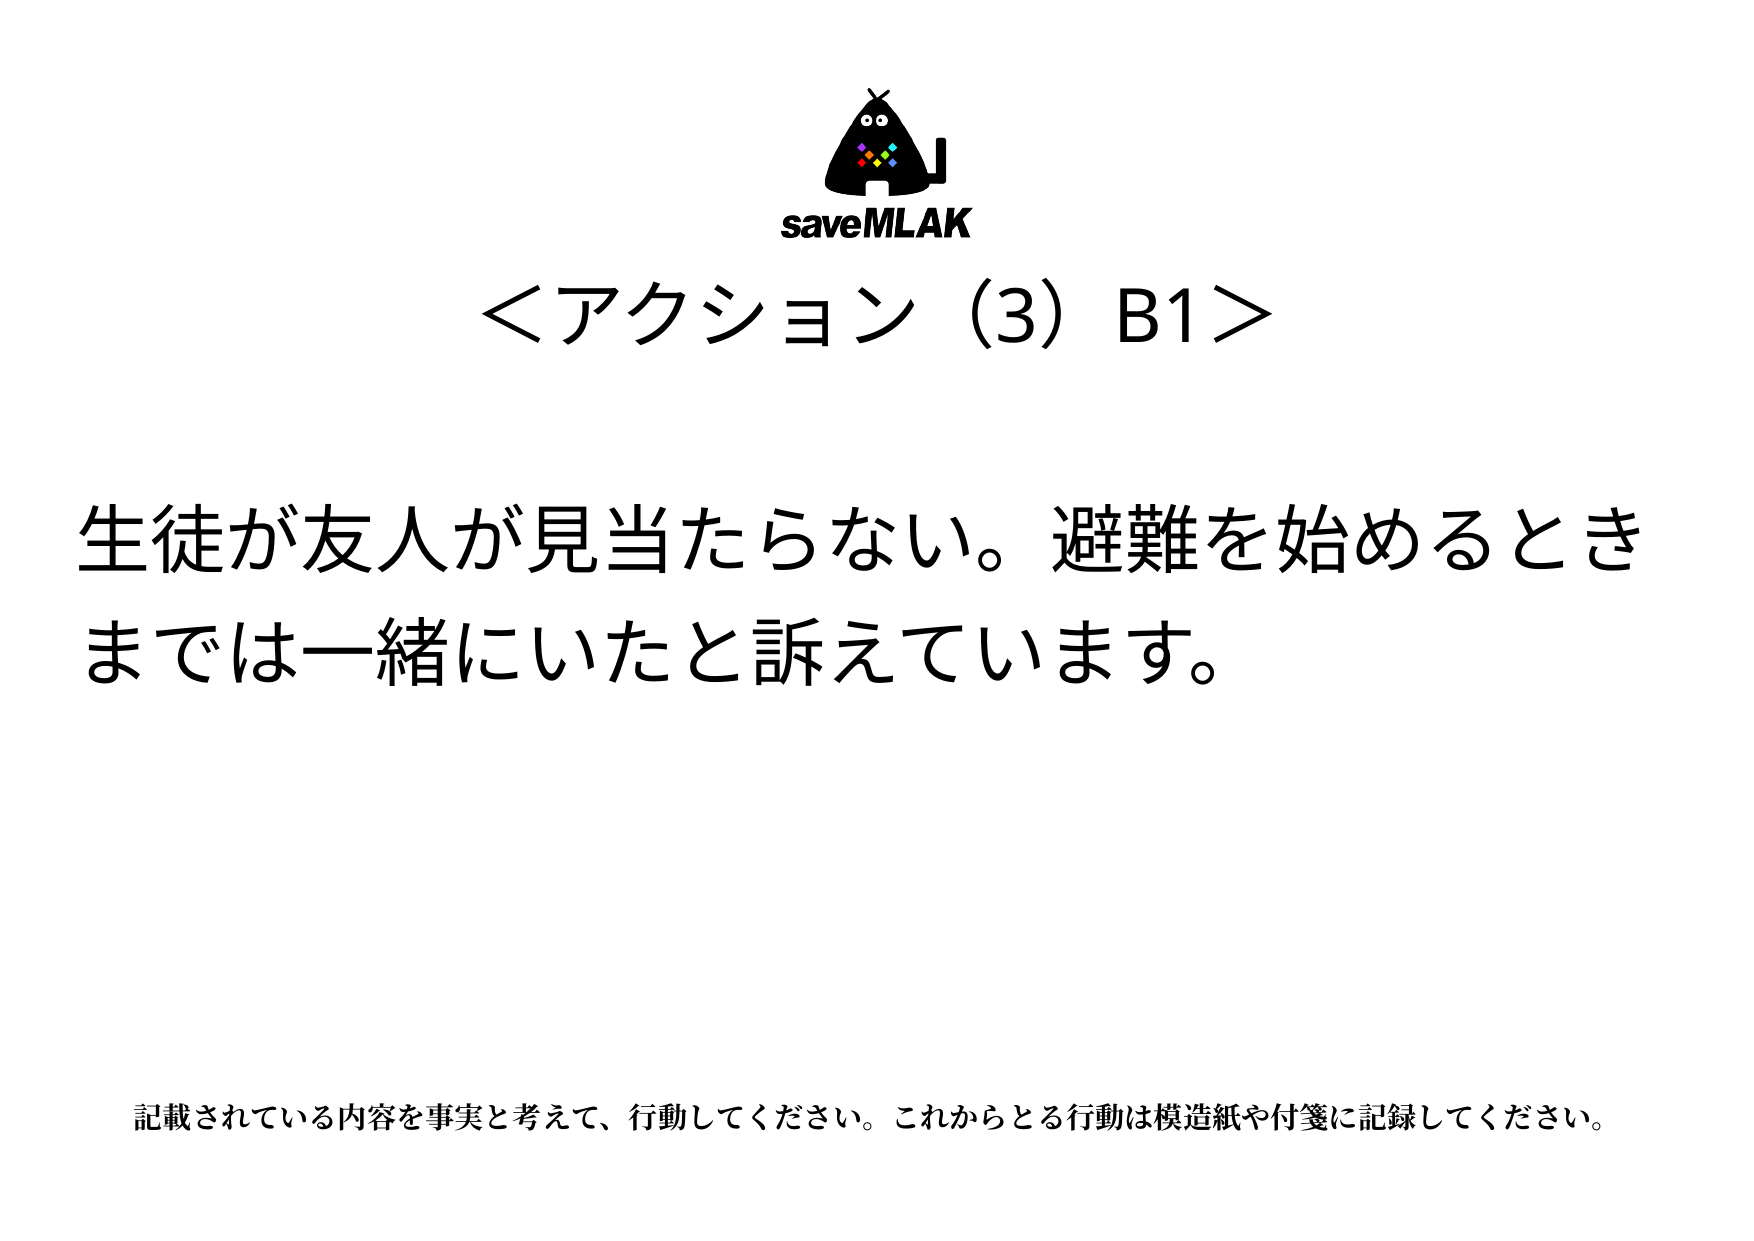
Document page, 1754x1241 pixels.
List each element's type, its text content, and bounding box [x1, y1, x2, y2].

text ＜アクション（3）B1＞ [75, 254, 1679, 366]
picture [781, 88, 973, 238]
text 生徒が友人が見当たらない。避難を始めるときまでは一緒にいたと訴えています。 [75, 479, 1679, 704]
